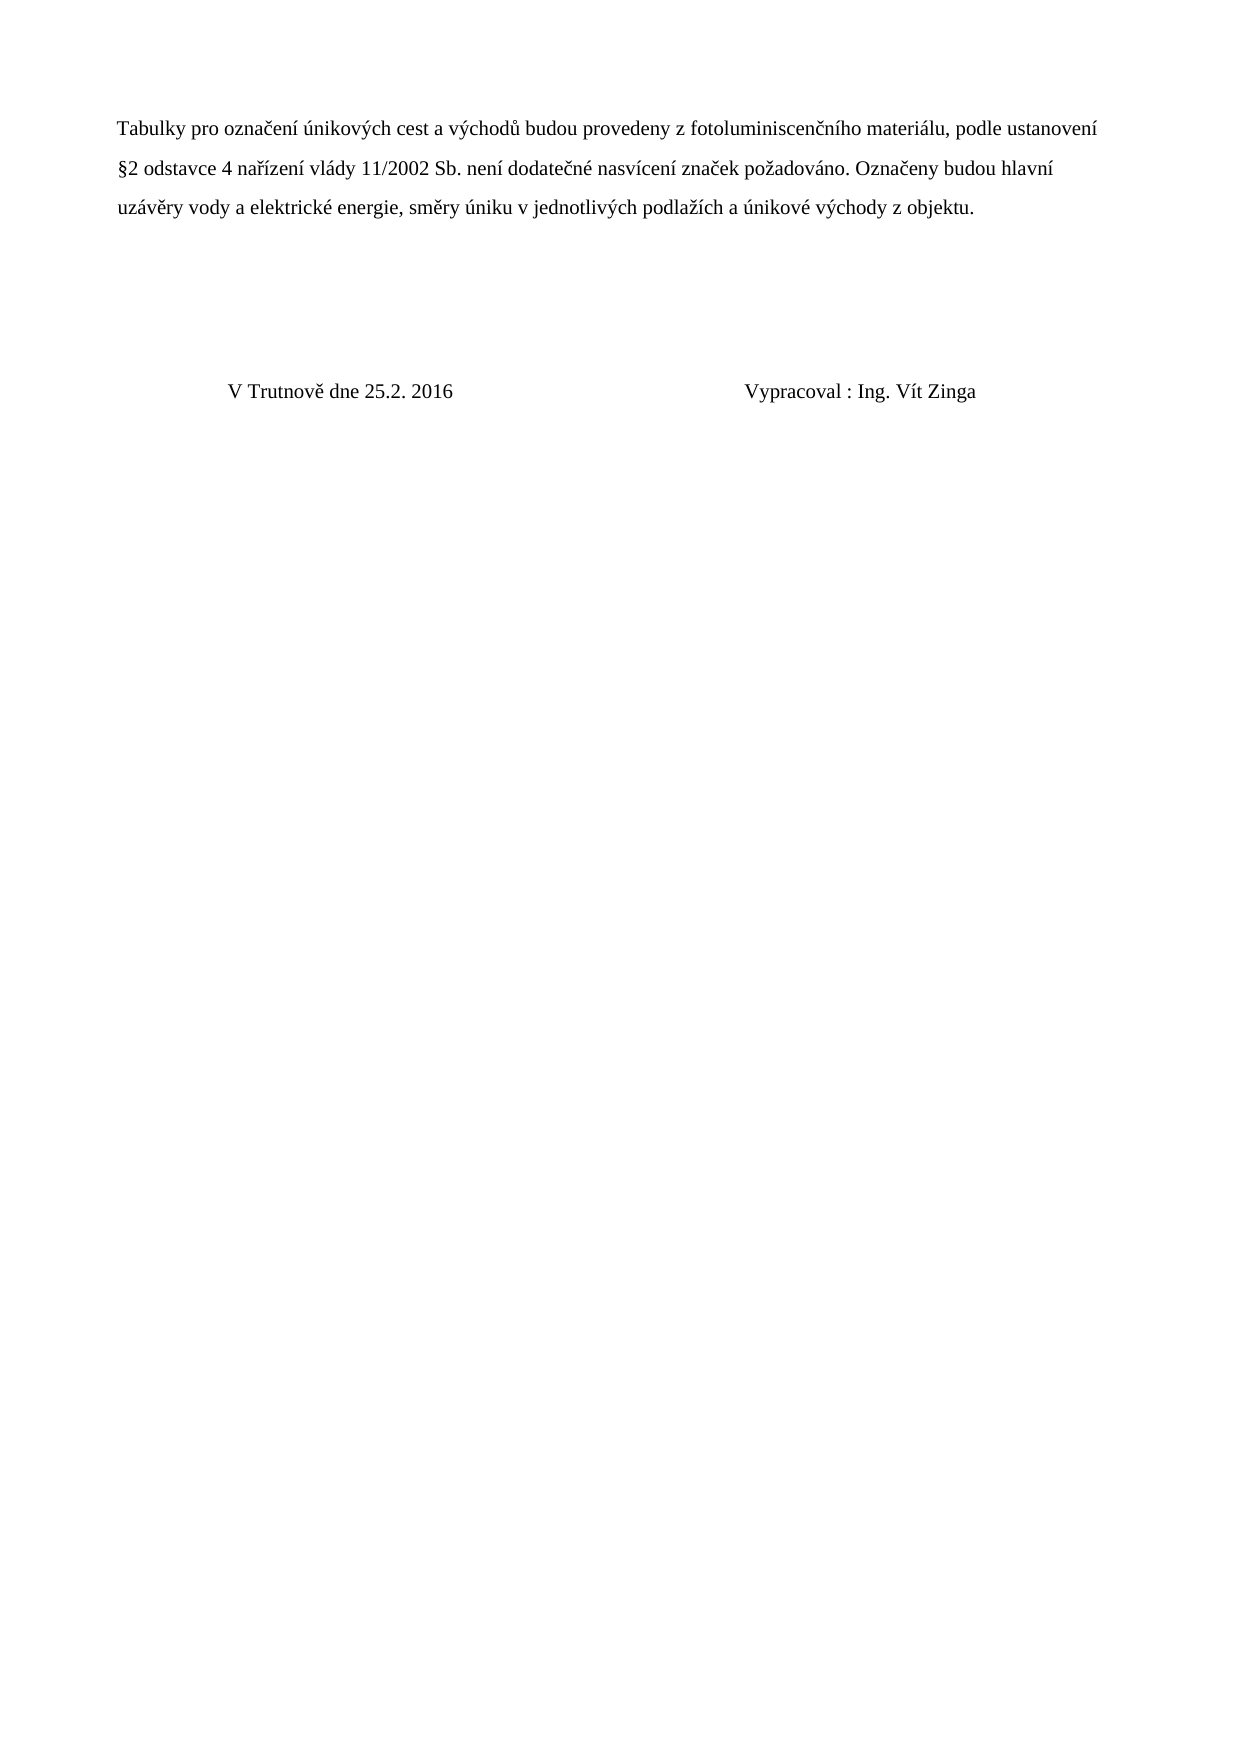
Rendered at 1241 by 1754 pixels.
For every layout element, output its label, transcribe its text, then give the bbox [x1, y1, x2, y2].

text V Trutnově dne 25.2. 2016 Vypracoval : Ing. Vít Zinga [118, 379, 1157, 403]
text Tabulky pro označení únikových cest a východů budou provedeny z fotoluminiscenčního materiálu, podle ustanovení §2 odstavce 4 nařízení vlády 11/2002 Sb. není dodatečné nasvícení značek požadováno. Označeny budou hlavní uzávěry vody a elektrické energie, směry úniku v jednotlivých podlažích a únikové východy z objektu. [116, 116, 1106, 219]
